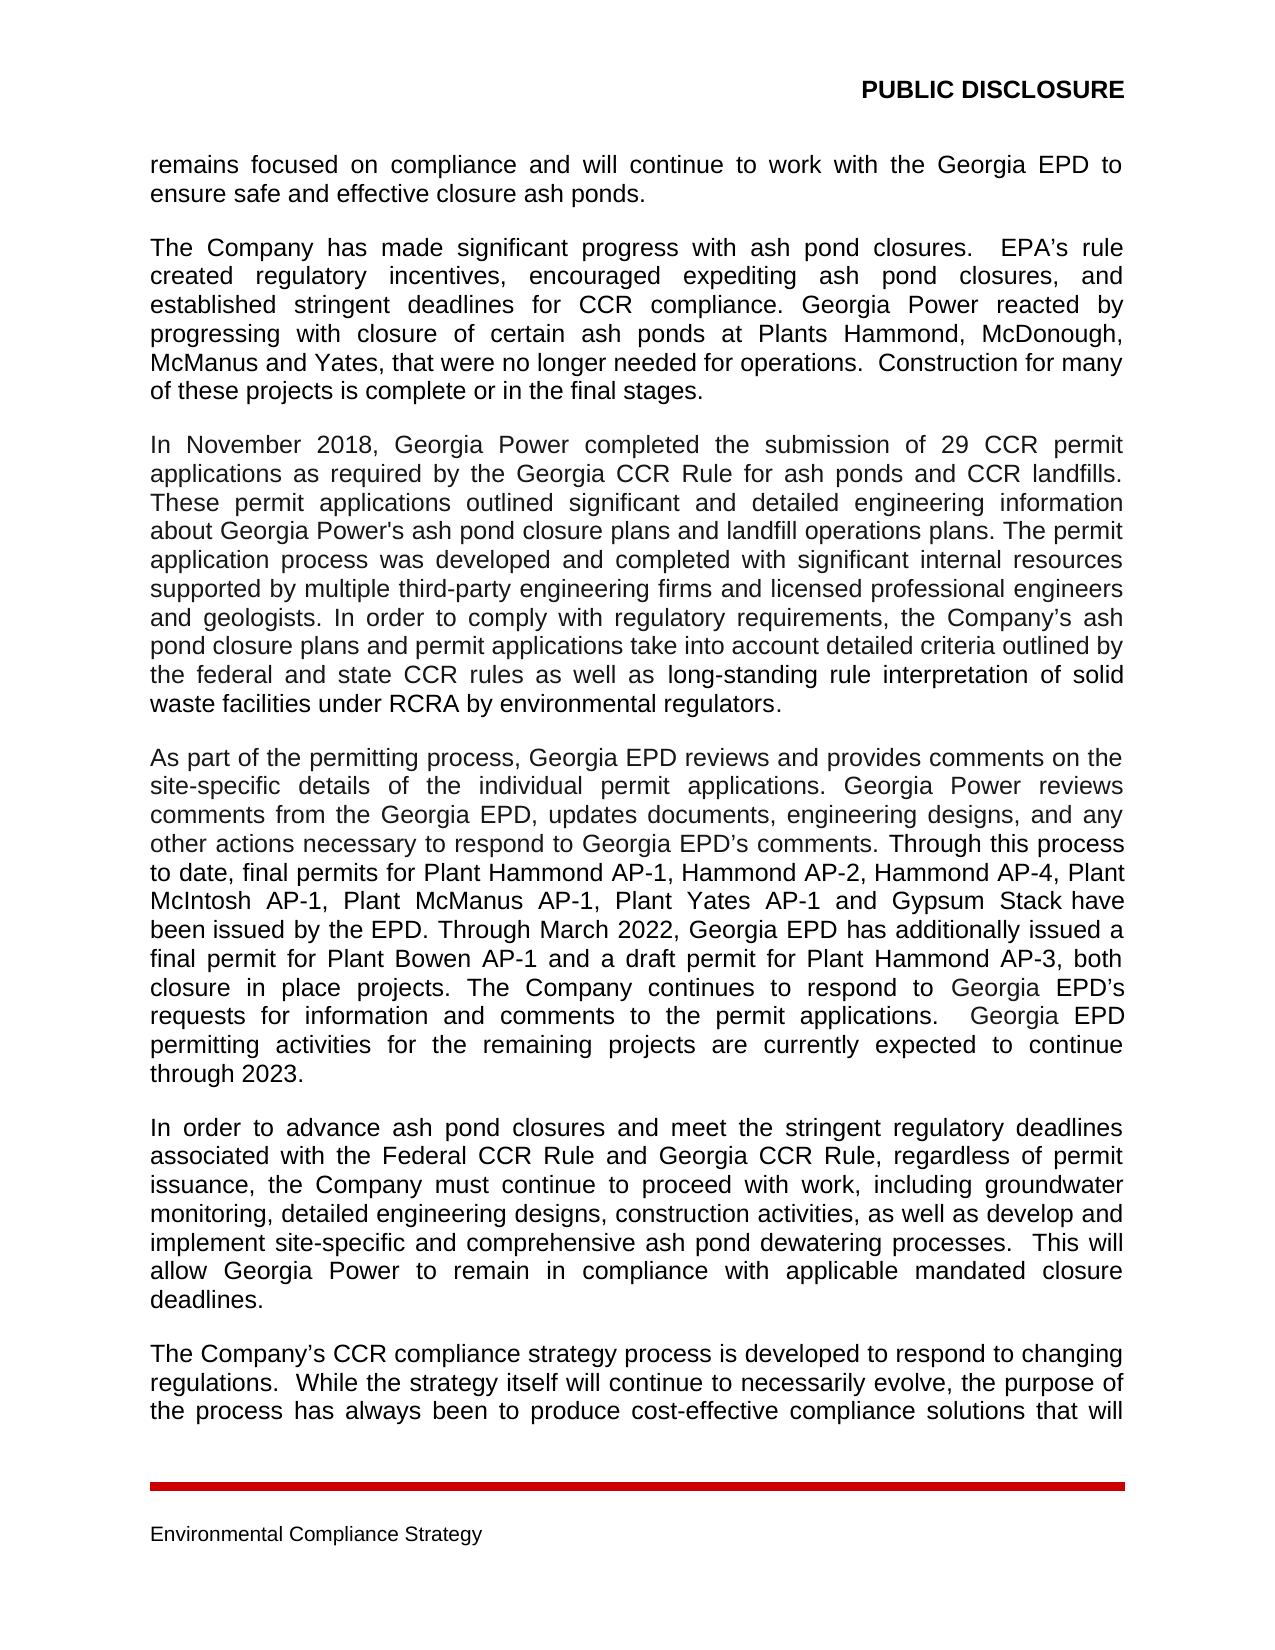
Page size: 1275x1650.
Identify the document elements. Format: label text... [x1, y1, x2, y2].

text As part of the permitting process, Georgia EPD reviews and provides comments on the site-specific details of the individual permit applications. Georgia Power reviews comments from the Georgia EPD, updates documents, engineering designs, and any other actions necessary to respond to Georgia EPD’s comments. Through this process to date, final permits for Plant Hammond AP-1, Hammond AP-2, Hammond AP-4, Plant McIntosh AP-1, Plant McManus AP-1, Plant Yates AP-1 and Gypsum Stack have been issued by the EPD. Through March 2022, Georgia EPD has additionally issued a final permit for Plant Bowen AP-1 and a draft permit for Plant Hammond AP-3, both closure in place projects. The Company continues to respond to Georgia EPD’s requests for information and comments to the permit applications. Georgia EPD permitting activities for the remaining projects are currently expected to continue through 2023. [150, 742, 1125, 858]
text In order to advance ash pond closures and meet the stringent regulatory deadlines associated with the Federal CCR Rule and Georgia CCR Rule, regardless of permit issuance, the Company must continue to proceed with work, including groundwater monitoring, detailed engineering designs, construction activities, as well as develop and implement site-specific and comprehensive ash pond dewatering processes. This will allow Georgia Power to remain in compliance with applicable mandated closure deadlines. [150, 1112, 1125, 1314]
text The Company has made significant progress with ash pond closures. EPA’s rule created regulatory incentives, encouraged expediting ash pond closures, and established stringent deadlines for CCR compliance. Georgia Power reacted by progressing with closure of certain ash ponds at Plants Hammond, McDonough, McManus and Yates, that were no longer needed for operations. Construction for many of these projects is complete or in the final stages. [150, 232, 1125, 405]
text In November 2018, Georgia Power completed the submission of 29 CCR permit applications as required by the Georgia CCR Rule for ash ponds and CCR landfills. These permit applications outlined significant and detailed engineering information about Georgia Power's ash pond closure plans and landfill operations plans. The permit application process was developed and completed with significant internal resources supported by multiple third-party engineering firms and licensed professional engineers and geologists. In order to comply with regulatory requirements, the Company’s ash pond closure plans and permit applications take into account detailed criteria outlined by the federal and state CCR rules as well as long-standing rule interpretation of solid waste facilities under RCRA by environmental regulators. [150, 430, 1125, 717]
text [150, 150, 1125, 207]
text As part of the permitting process, Georgia EPD reviews and provides comments on the site-specific details of the individual permit applications. Georgia Power reviews comments from the Georgia EPD, updates documents, engineering designs, and any other actions necessary to respond to Georgia EPD’s comments. Through this process to date, final permits for Plant Hammond AP-1, Hammond AP-2, Hammond AP-4, Plant McIntosh AP-1, Plant McManus AP-1, Plant Yates AP-1 and Gypsum Stack have been issued by the EPD. Through March 2022, Georgia EPD has additionally issued a final permit for Plant Bowen AP-1 and a draft permit for Plant Hammond AP-3, both closure in place projects. The Company continues to respond to Georgia EPD’s requests for information and comments to the permit applications. Georgia EPD permitting activities for the remaining projects are currently expected to continue through 2023. [150, 915, 1125, 1087]
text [150, 1339, 1125, 1425]
